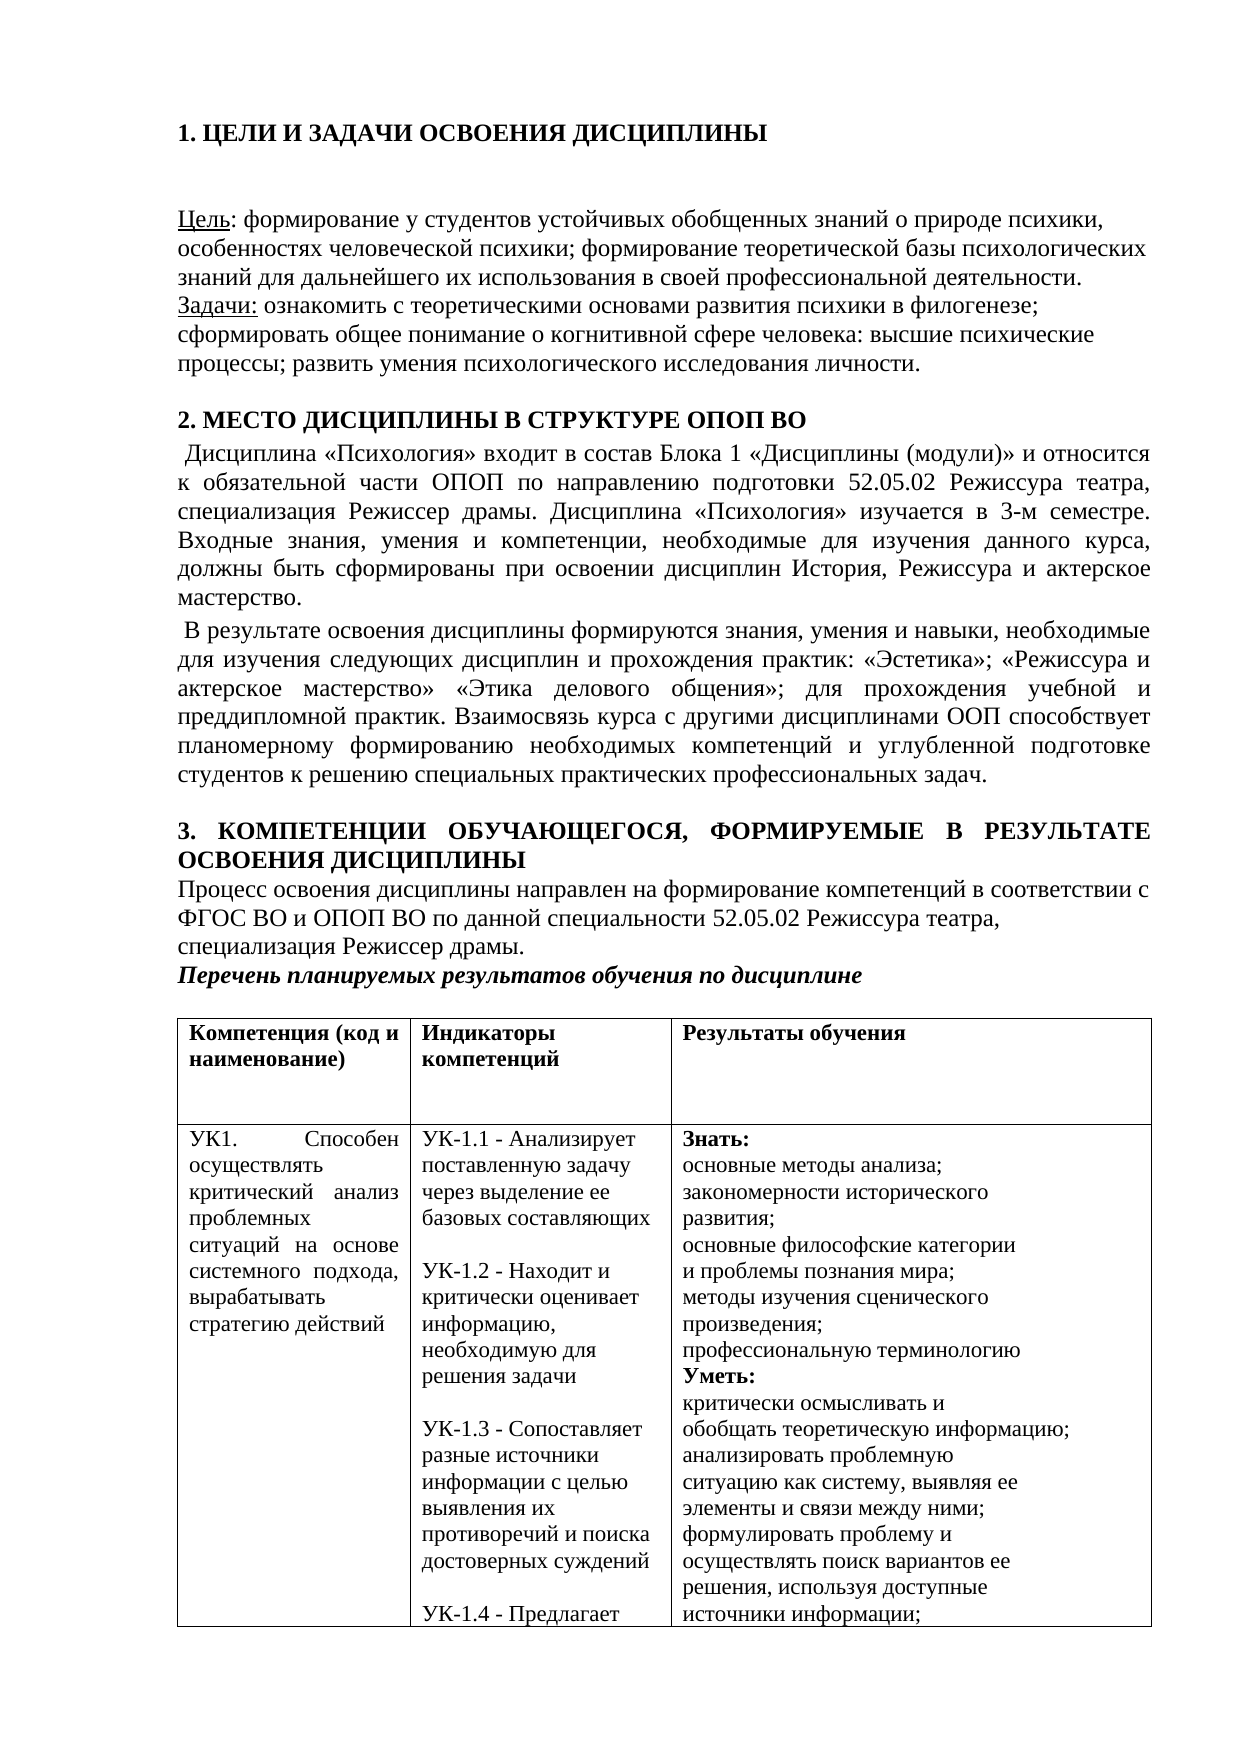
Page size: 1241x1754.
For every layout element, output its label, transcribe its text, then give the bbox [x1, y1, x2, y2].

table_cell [672, 1125, 1151, 1626]
text В результате освоения дисциплины формируются знания, умения и навыки, необходимые для изучения следующих дисциплин и прохождения практик: «Эстетика»; «Режиссура и актерское мастерство» «Этика делового общения»; для прохождения учебной и преддипломной практик. Взаимосвязь курса с другими дисциплинами ООП способствует планомерному формированию необходимых компетенций и углубленной подготовке студентов к решению специальных практических профессиональных задач. [177, 615, 1152, 788]
table_header Индикаторы компетенций [411, 1019, 671, 1124]
table_header Компетенция (код и наименование) [178, 1019, 410, 1124]
text 3. КОМПЕТЕНЦИИ ОБУЧАЮЩЕГОСЯ, ФОРМИРУЕМЫЕ В РЕЗУЛЬТАТЕ ОСВОЕНИЯ ДИСЦИПЛИНЫ [177, 816, 1152, 874]
text Цель: формирование у студентов устойчивых обобщенных знаний о природе психики, особенностях человеческой психики; формирование теоретической базы психологических знаний для дальнейшего их использования в своей профессиональной деятельности. Задачи: ознакомить с теоретическими основами развития психики в филогенезе; сформировать общее понимание о когнитивной сфере человека: высшие психические процессы; развить умения психологического исследования личности. [177, 204, 1152, 377]
text Перечень планируемых результатов обучения по дисциплине [177, 960, 1152, 989]
table_header Результаты обучения [672, 1019, 1151, 1124]
text 1. ЦЕЛИ И ЗАДАЧИ ОСВОЕНИЯ ДИСЦИПЛИНЫ [177, 118, 1152, 147]
text Процесс освоения дисциплины направлен на формирование компетенций в соответствии с ФГОС ВО и ОПОП ВО по данной специальности 52.05.02 Режиссура театра, специализация Режиссер драмы. [177, 874, 1152, 960]
text Дисциплина «Психология» входит в состав Блока 1 «Дисциплины (модули)» и относится к обязательной части ОПОП по направлению подготовки 52.05.02 Режиссура театра, специализация Режиссер драмы. Дисциплина «Психология» изучается в 3-м семестре. Входные знания, умения и компетенции, необходимые для изучения данного курса, должны быть сформированы при освоении дисциплин История, Режиссура и актерское мастерство. [177, 438, 1152, 611]
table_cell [411, 1125, 671, 1626]
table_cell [178, 1125, 410, 1626]
text 2. МЕСТО ДИСЦИПЛИНЫ В СТРУКТУРЕ ОПОП ВО [177, 406, 1152, 434]
